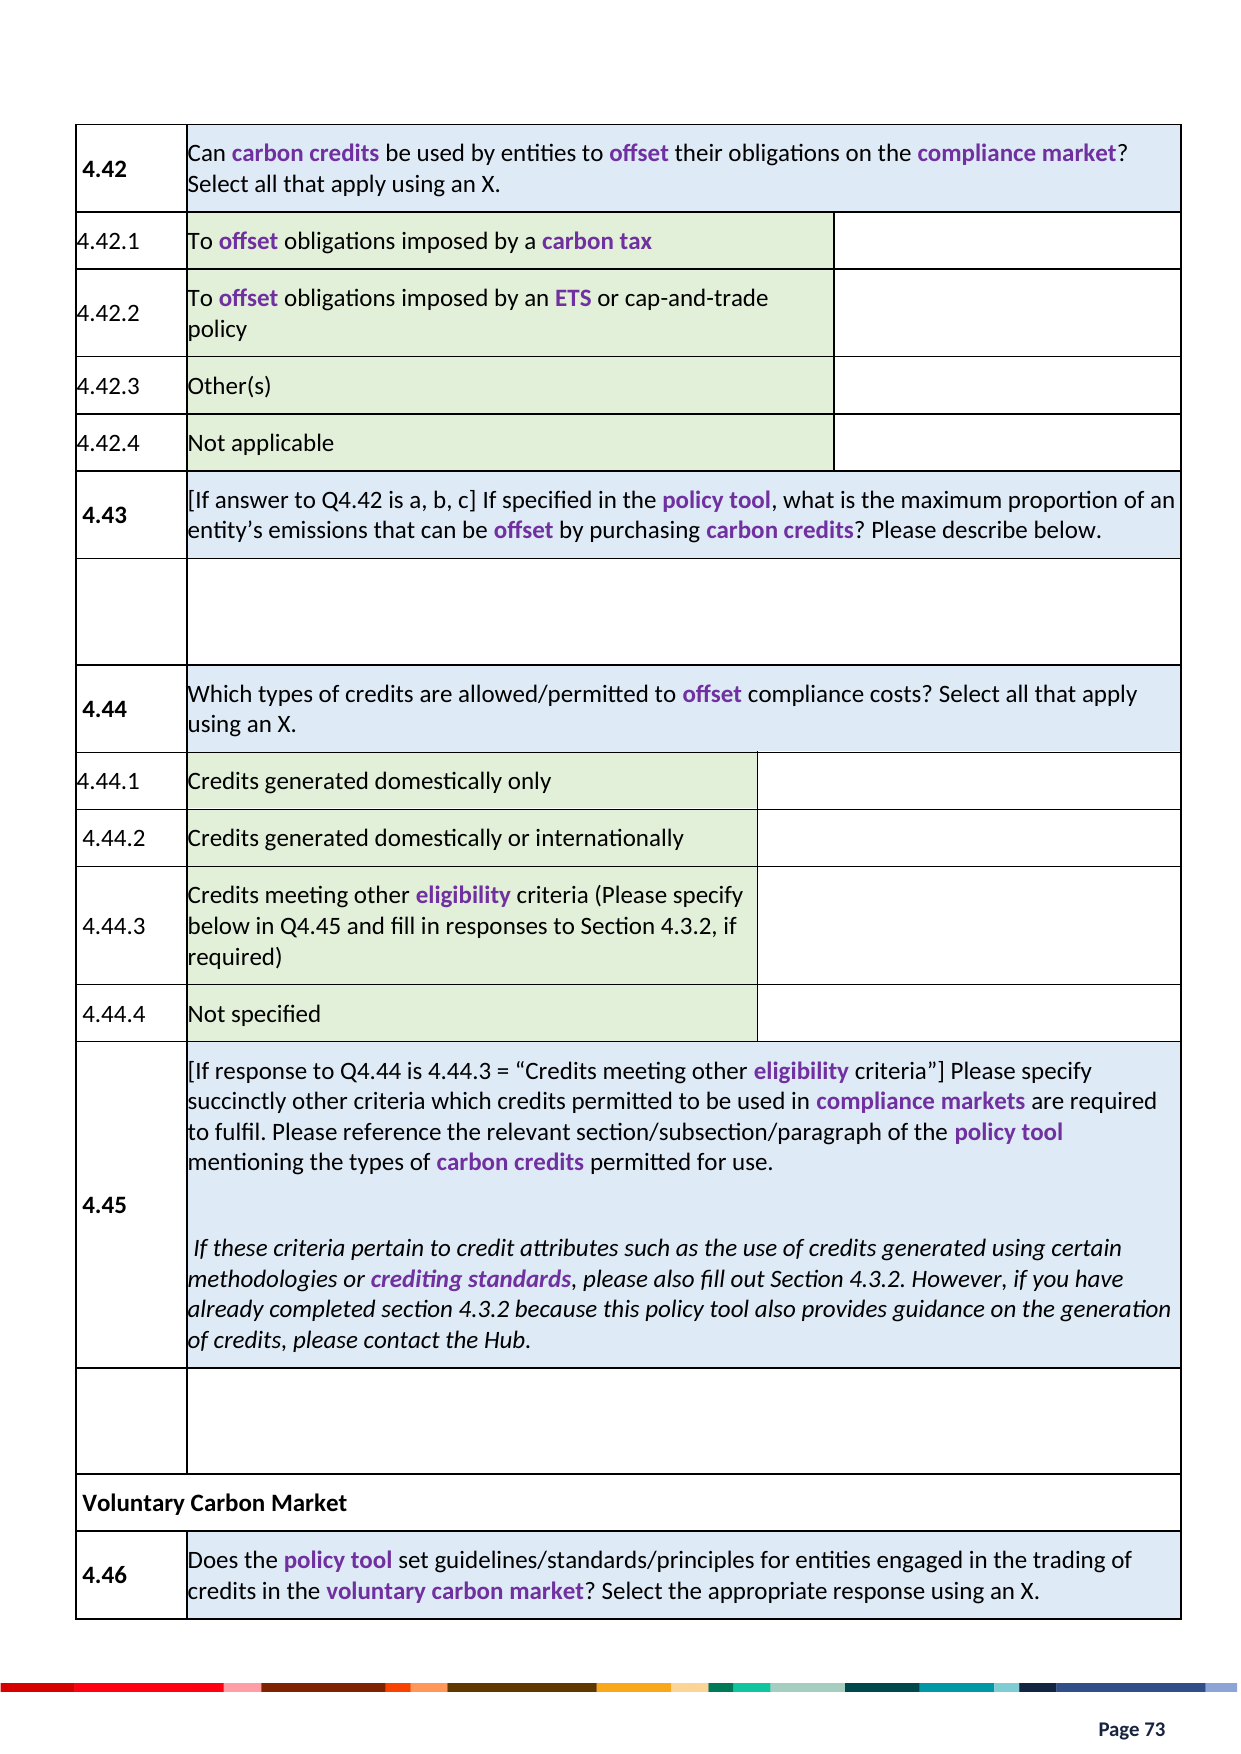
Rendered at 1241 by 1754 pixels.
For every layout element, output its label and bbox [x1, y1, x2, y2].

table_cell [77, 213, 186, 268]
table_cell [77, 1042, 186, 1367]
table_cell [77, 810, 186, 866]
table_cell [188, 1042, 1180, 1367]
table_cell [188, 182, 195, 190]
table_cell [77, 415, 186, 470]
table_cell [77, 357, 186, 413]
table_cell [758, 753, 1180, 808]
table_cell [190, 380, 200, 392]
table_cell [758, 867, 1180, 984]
picture [0, 1683, 1236, 1692]
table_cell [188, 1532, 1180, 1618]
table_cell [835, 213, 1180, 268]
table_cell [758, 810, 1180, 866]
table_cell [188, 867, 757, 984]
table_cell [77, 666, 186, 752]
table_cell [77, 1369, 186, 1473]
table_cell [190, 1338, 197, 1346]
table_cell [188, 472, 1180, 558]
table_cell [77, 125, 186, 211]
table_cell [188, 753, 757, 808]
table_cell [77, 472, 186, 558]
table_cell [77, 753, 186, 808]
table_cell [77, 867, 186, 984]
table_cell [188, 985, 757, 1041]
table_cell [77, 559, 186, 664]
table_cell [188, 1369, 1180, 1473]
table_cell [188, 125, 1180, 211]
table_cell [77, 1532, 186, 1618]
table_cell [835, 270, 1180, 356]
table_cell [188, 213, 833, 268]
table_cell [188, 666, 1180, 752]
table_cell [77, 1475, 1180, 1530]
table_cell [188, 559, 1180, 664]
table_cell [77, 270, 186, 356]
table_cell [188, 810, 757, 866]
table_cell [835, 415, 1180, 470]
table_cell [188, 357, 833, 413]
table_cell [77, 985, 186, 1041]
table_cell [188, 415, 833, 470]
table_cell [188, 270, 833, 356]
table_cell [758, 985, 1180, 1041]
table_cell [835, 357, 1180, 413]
